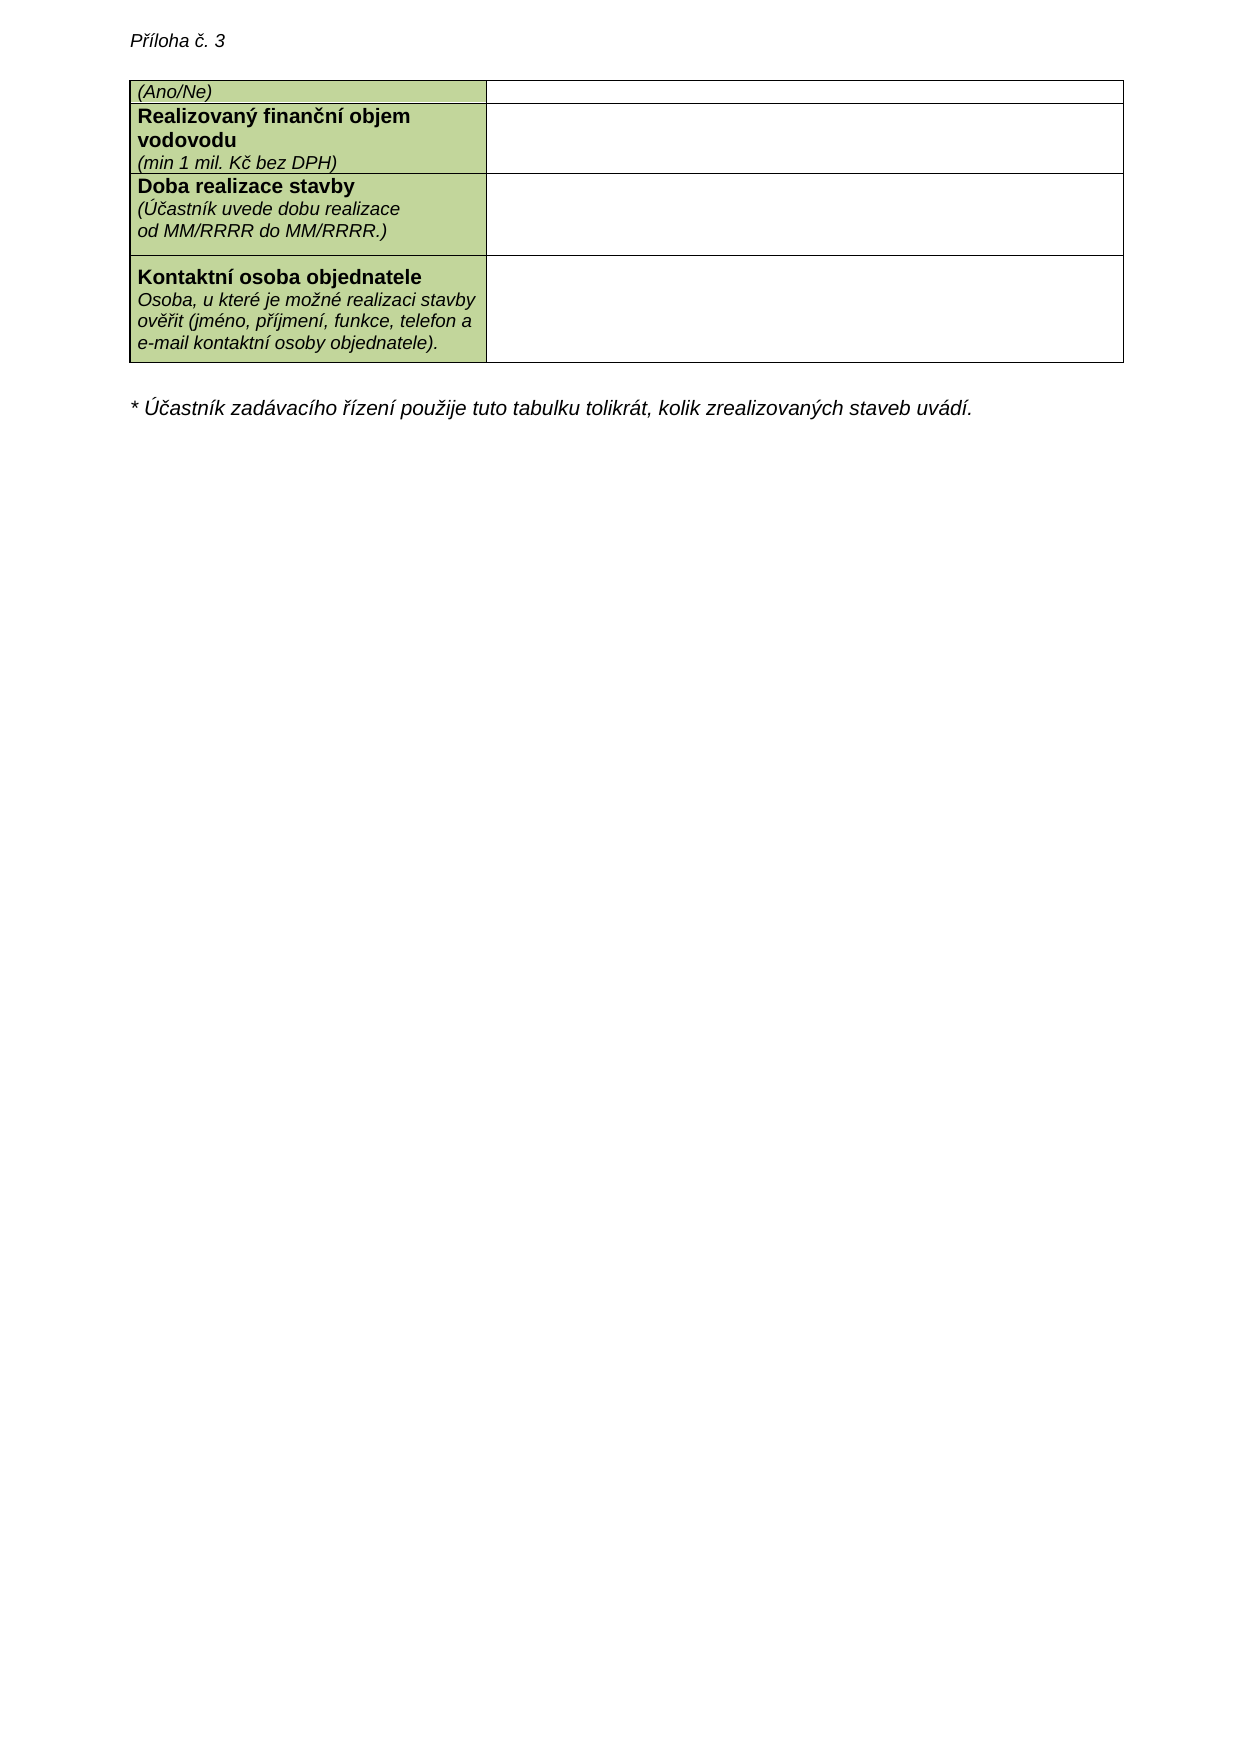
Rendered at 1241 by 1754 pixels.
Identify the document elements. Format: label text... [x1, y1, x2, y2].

table_cell Kontaktní osoba objednatele Osoba, u které je možné realizaci stavby ověřit (jméno, příjmení, funkce, telefon a e-mail kontaktní osoby objednatele). [131, 256, 486, 362]
table_cell [487, 174, 1123, 255]
table_cell [487, 256, 1123, 362]
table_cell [131, 81, 486, 102]
text * Účastník zadávacího řízení použije tuto tabulku tolikrát, kolik zrealizovaných staveb uvádí. [130, 396, 1110, 420]
table_cell [487, 104, 1123, 173]
table_cell Doba realizace stavby (Účastník uvede dobu realizace od MM/RRRR do MM/RRRR.) [131, 174, 486, 255]
table_cell Realizovaný finanční objem vodovodu (min 1 mil. Kč bez DPH) [131, 104, 486, 173]
table_cell [487, 81, 1123, 102]
